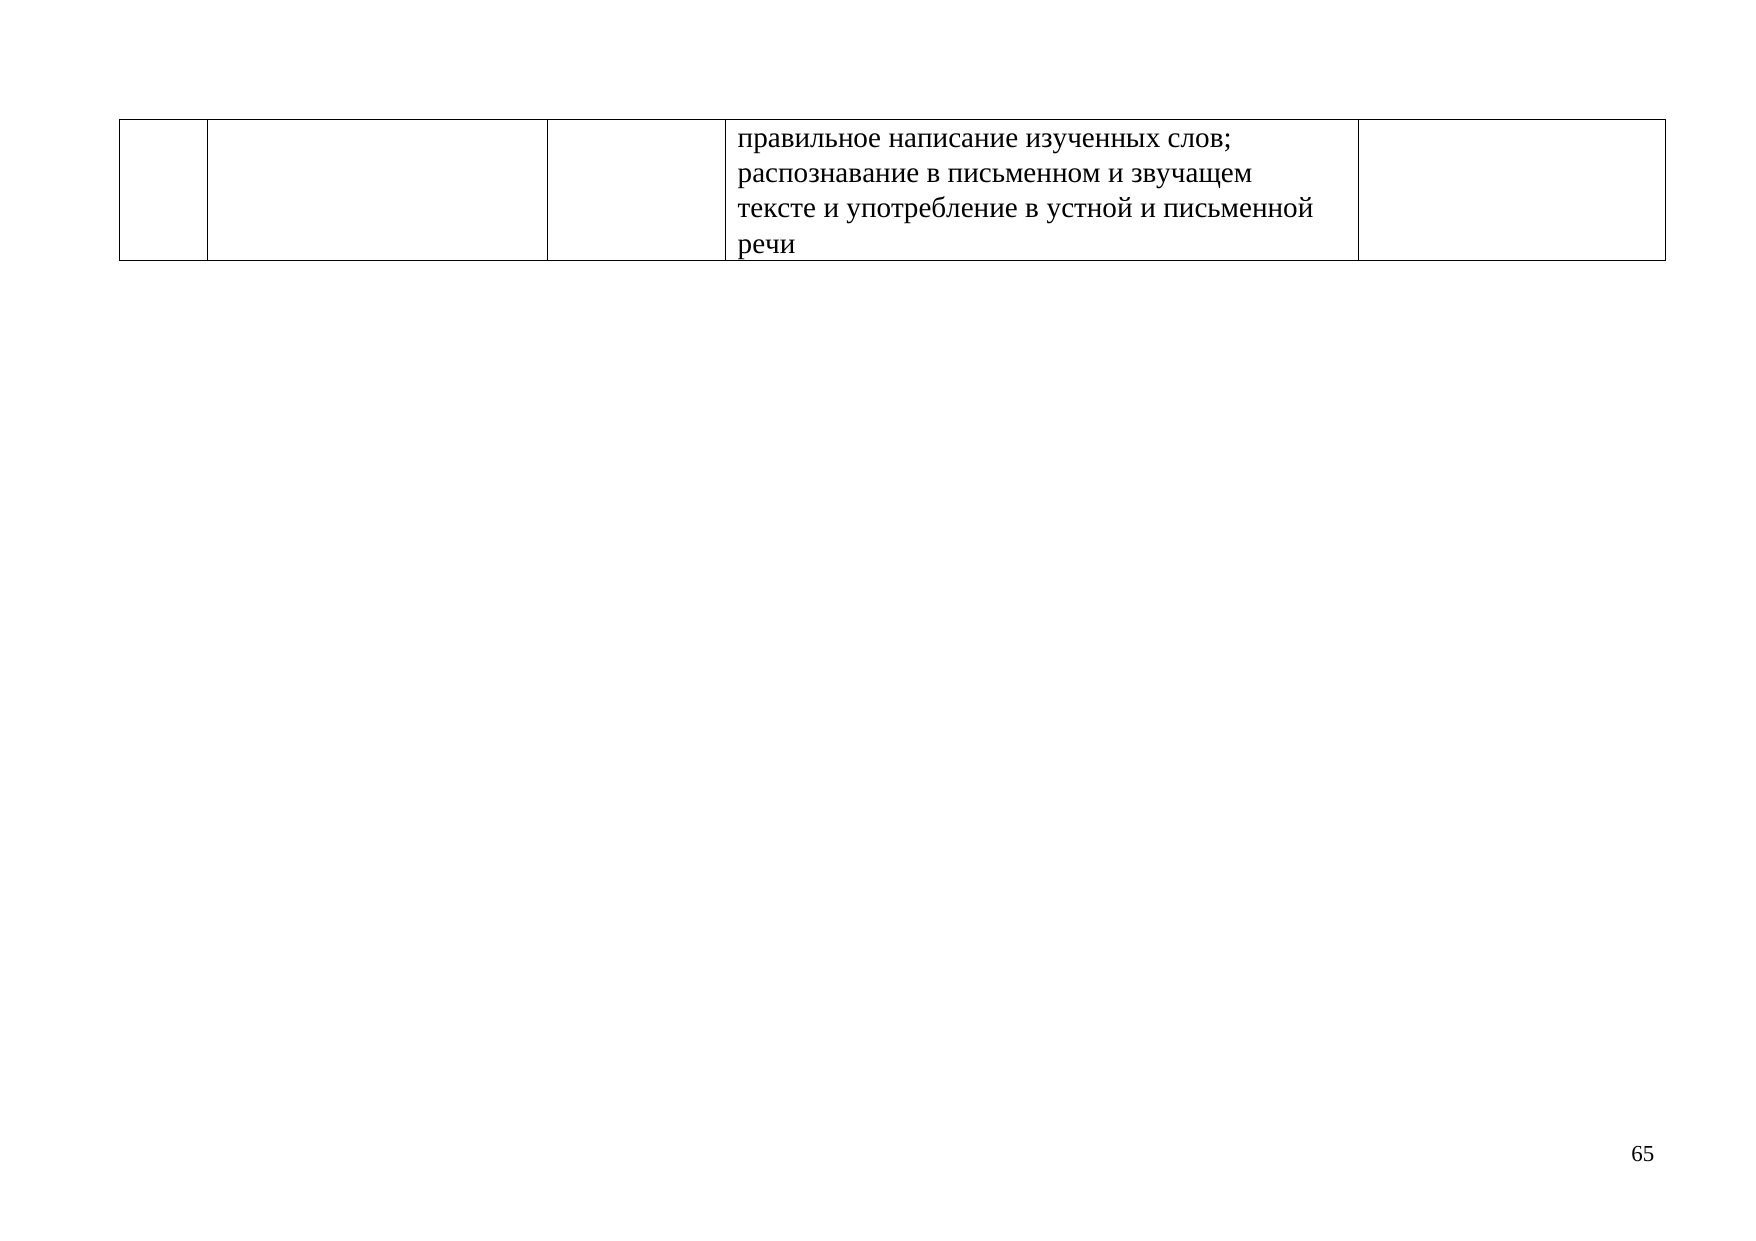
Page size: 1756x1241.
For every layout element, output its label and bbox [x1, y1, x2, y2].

table_header [208, 120, 547, 259]
table_header [120, 120, 207, 259]
table_header [726, 120, 1358, 259]
table_header [1359, 120, 1665, 259]
table_header [548, 120, 725, 259]
